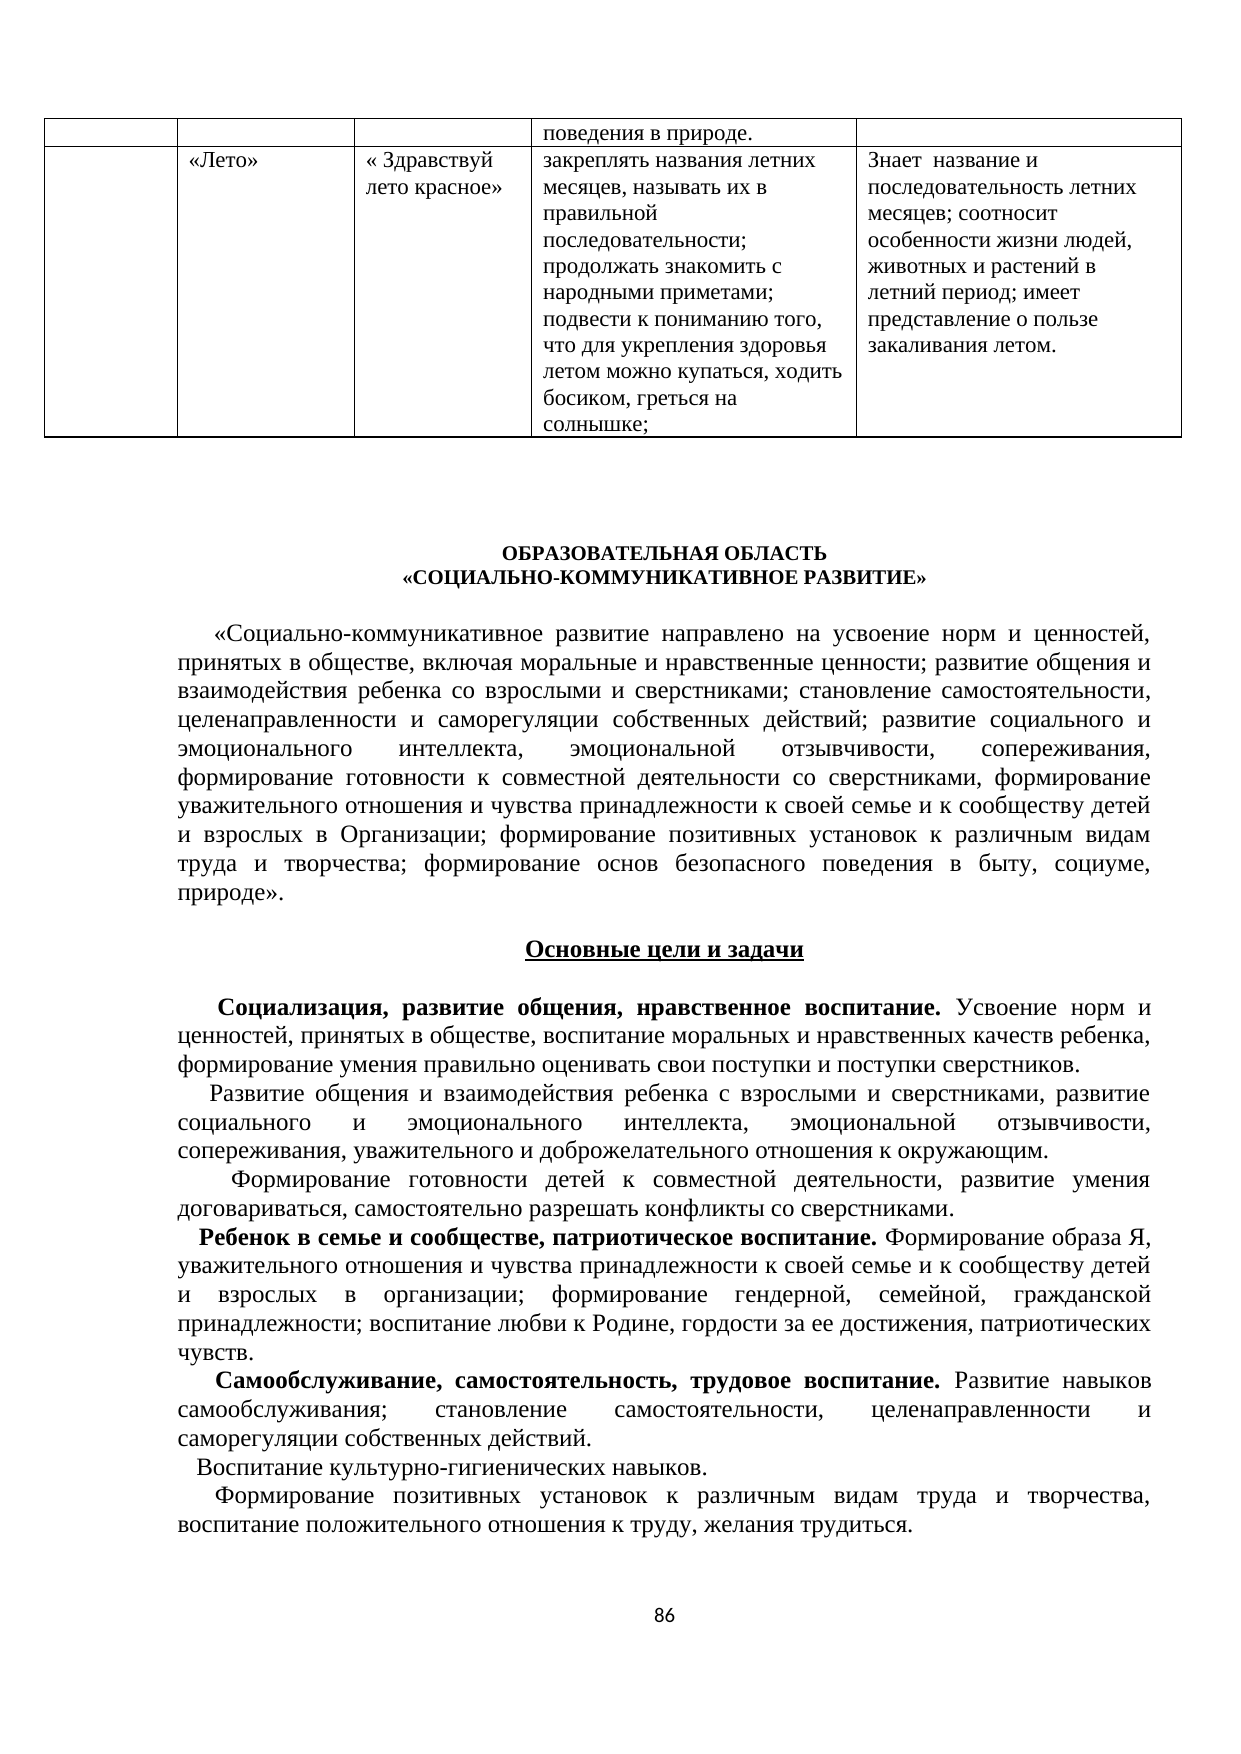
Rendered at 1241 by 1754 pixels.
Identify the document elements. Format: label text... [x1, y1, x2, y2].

text Формирование готовности детей к совместной деятельности, развитие умения договариваться, самостоятельно разрешать конфликты со сверстниками. [177, 1164, 1152, 1222]
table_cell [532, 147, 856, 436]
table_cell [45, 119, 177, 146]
text Воспитание культурно-гигиенических навыков. [177, 1452, 1152, 1481]
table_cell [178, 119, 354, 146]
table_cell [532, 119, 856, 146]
text Развитие общения и взаимодействия ребенка с взрослыми и сверстниками, развитие социального и эмоционального интеллекта, эмоциональной отзывчивости, сопереживания, уважительного и доброжелательного отношения к окружающим. [177, 1078, 1152, 1164]
text Основные цели и задачи [177, 934, 1152, 963]
text Формирование позитивных установок к различным видам труда и творчества, воспитание положительного отношения к труду, желания трудиться. [177, 1481, 1152, 1538]
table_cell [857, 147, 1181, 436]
text «Социально-коммуникативное развитие направлено на усвоение норм и ценностей, принятых в обществе, включая моральные и нравственные ценности; развитие общения и взаимодействия ребенка со взрослыми и сверстниками; становление самостоятельности, целенаправленности и саморегуляции собственных действий; развитие социального и эмоционального интеллекта, эмоциональной отзывчивости, сопереживания, формирование готовности к совместной деятельности со сверстниками, формирование уважительного отношения и чувства принадлежности к своей семье и к сообществу детей и взрослых в Организации; формирование позитивных установок к различным видам труда и творчества; формирование основ безопасного поведения в быту, социуме, природе». [177, 618, 1152, 906]
text Самообслуживание, самостоятельность, трудовое воспитание. Развитие навыков самообслуживания; становление самостоятельности, целенаправленности и саморегуляции собственных действий. [177, 1366, 1152, 1452]
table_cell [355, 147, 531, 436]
text ОБРАЗОВАТЕЛЬНАЯ ОБЛАСТЬ [177, 541, 1152, 565]
text Ребенок в семье и сообществе, патриотическое воспитание. Формирование образа Я, уважительного отношения и чувства принадлежности к своей семье и к сообществу детей и взрослых в организации; формирование гендерной, семейной, гражданской принадлежности; воспитание любви к Родине, гордости за ее достижения, патриотических чувств. [177, 1222, 1152, 1366]
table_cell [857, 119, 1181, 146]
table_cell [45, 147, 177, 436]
text Социализация, развитие общения, нравственное воспитание. Усвоение норм и ценностей, принятых в обществе, воспитание моральных и нравственных качеств ребенка, формирование умения правильно оценивать свои поступки и поступки сверстников. [177, 992, 1152, 1078]
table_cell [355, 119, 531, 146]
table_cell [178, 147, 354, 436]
text «СОЦИАЛЬНО-КОММУНИКАТИВНОЕ РАЗВИТИЕ» [177, 565, 1152, 589]
